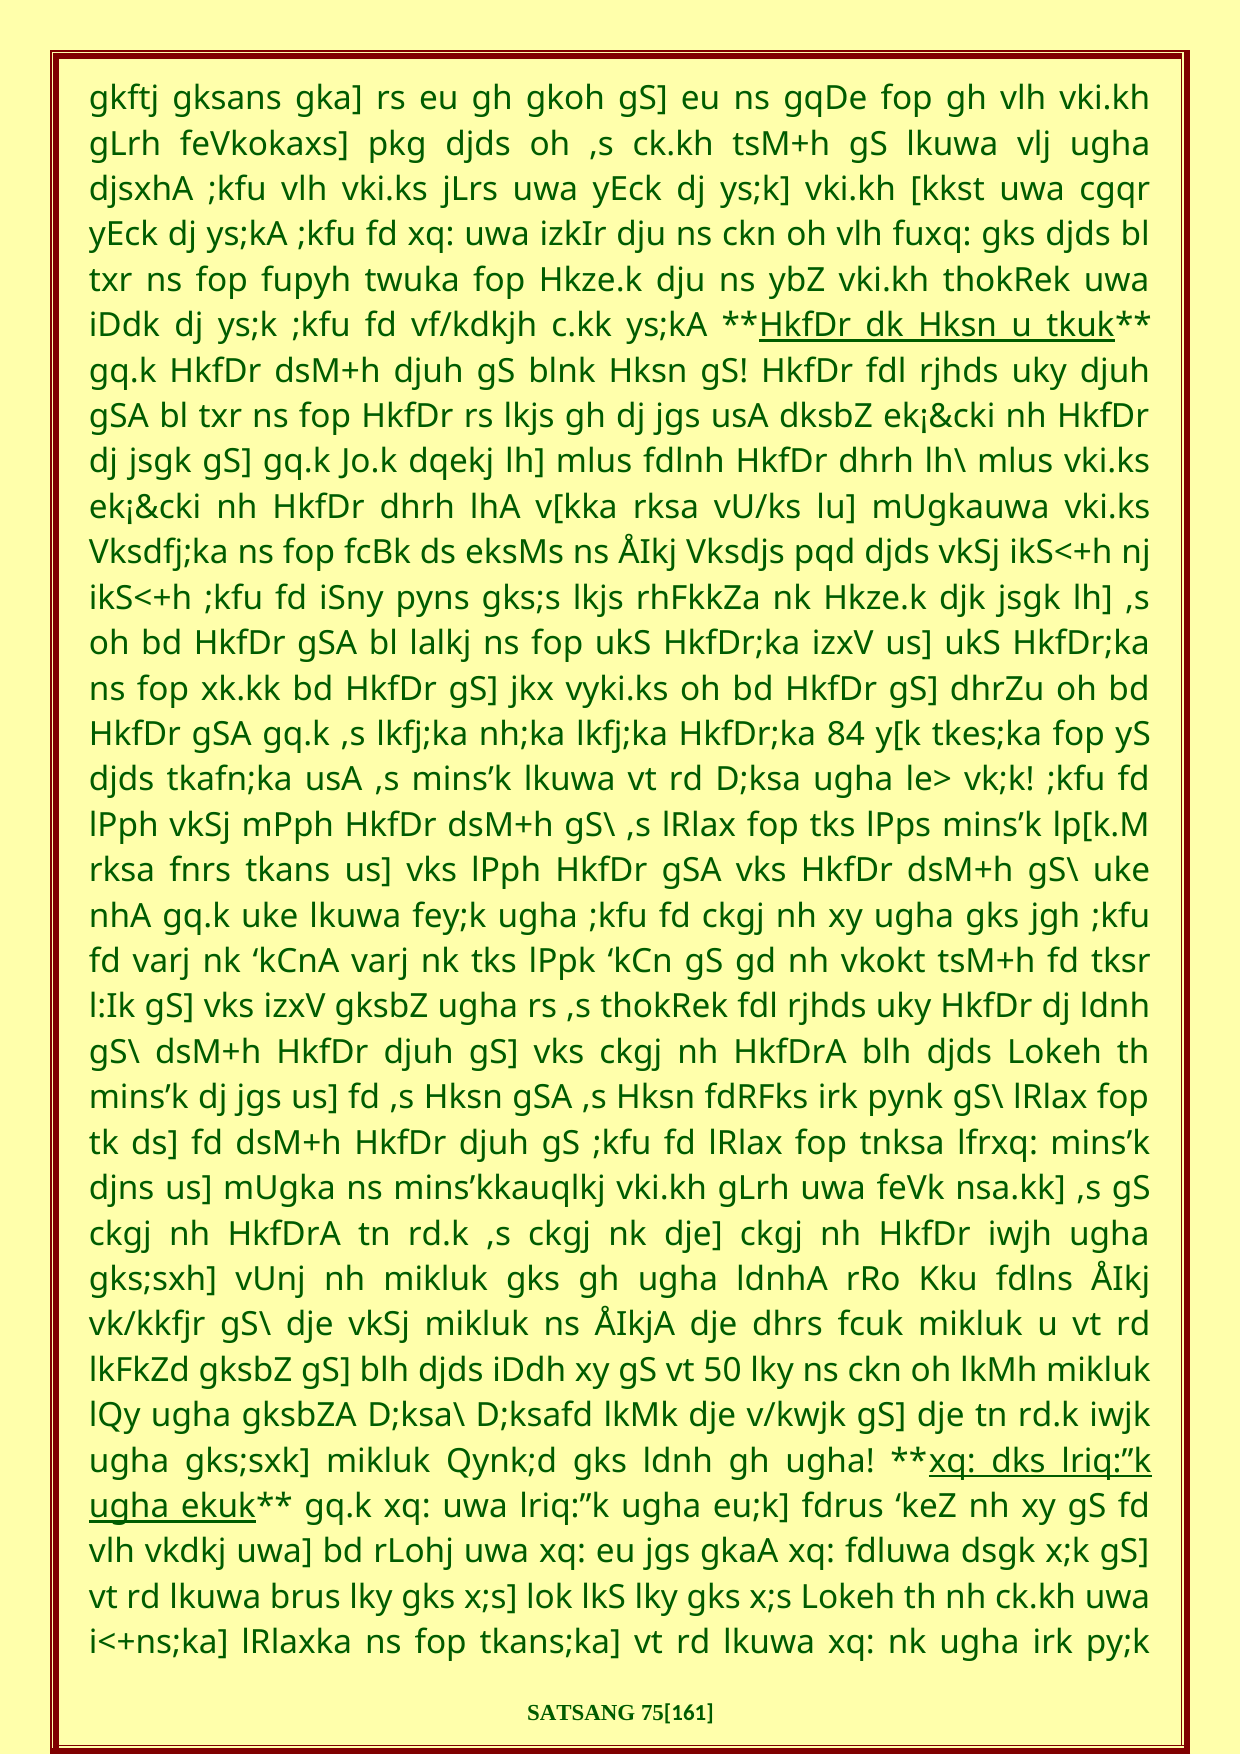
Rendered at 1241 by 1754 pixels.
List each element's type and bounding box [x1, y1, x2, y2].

text [89, 74, 1152, 1663]
